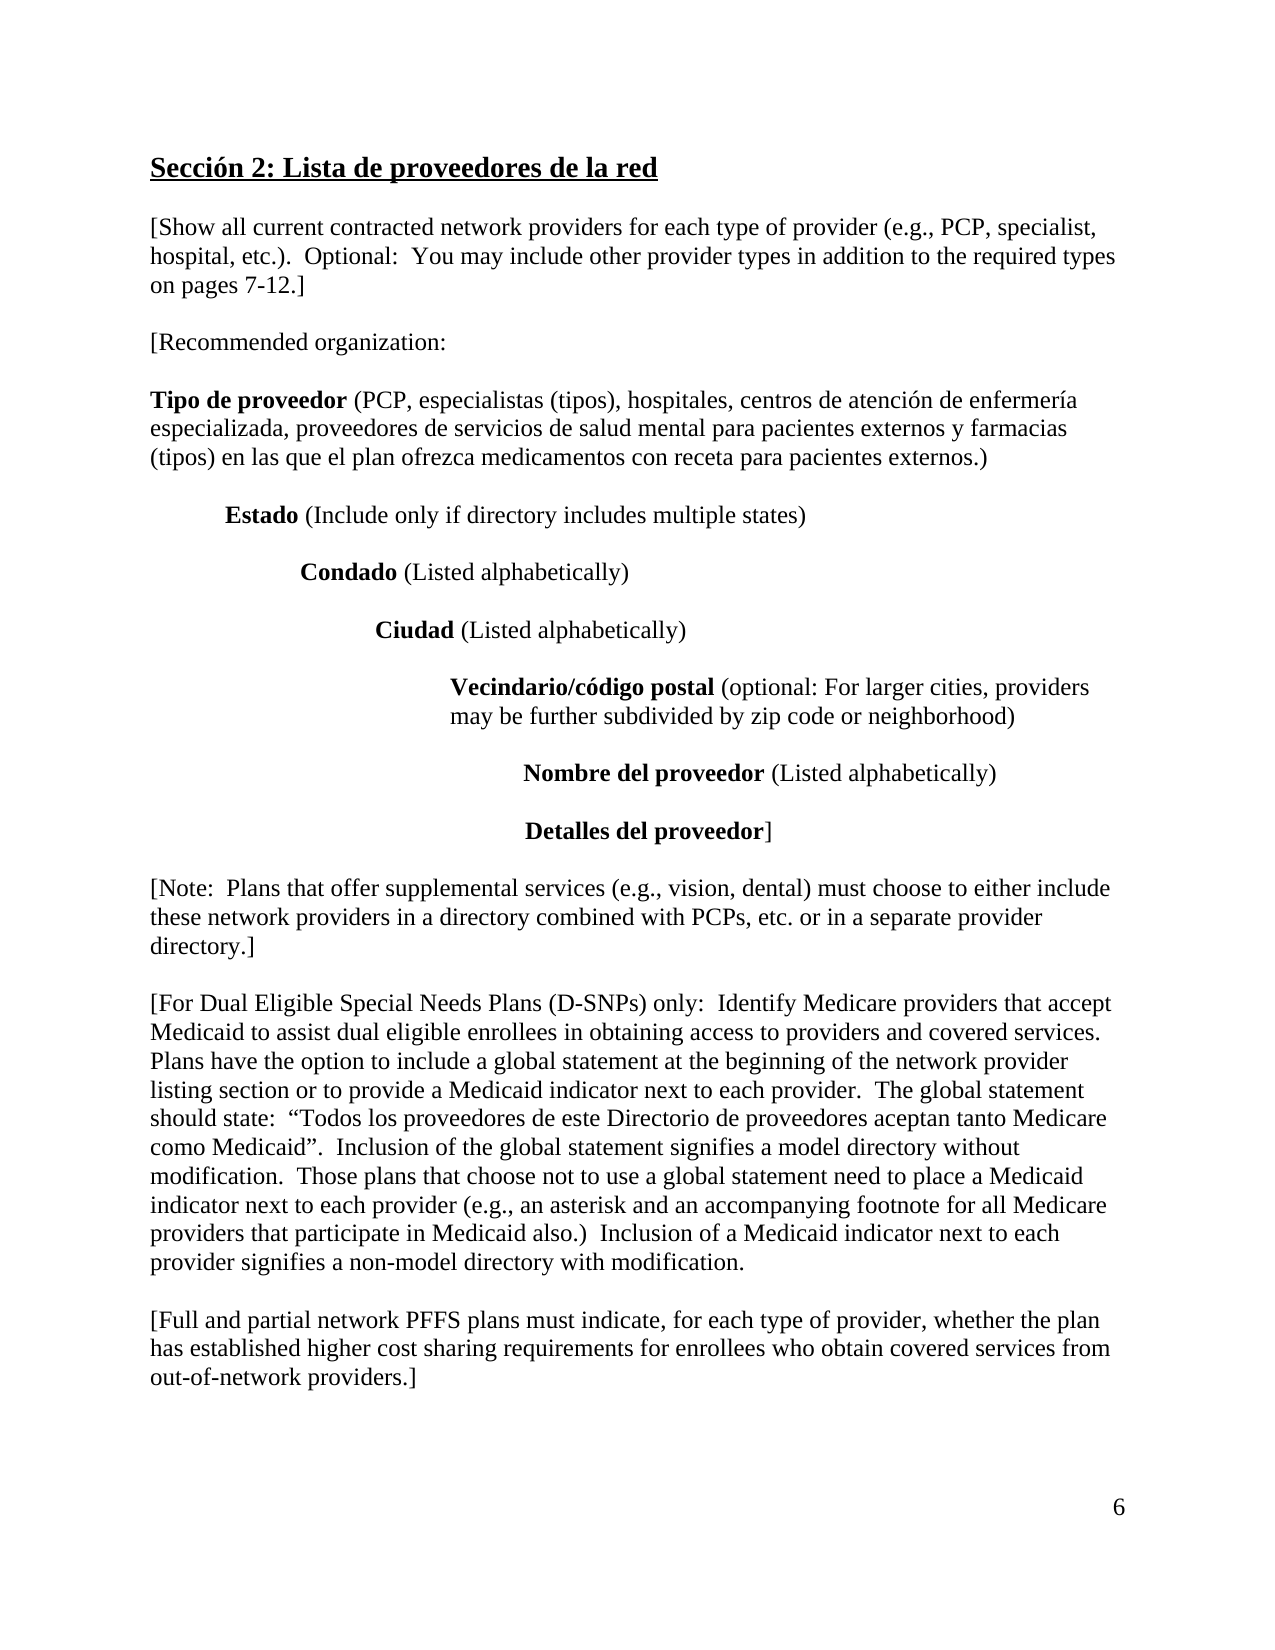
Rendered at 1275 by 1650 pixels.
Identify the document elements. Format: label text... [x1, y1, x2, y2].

text Tipo de proveedor (PCP, especialistas (tipos), hospitales, centros de atención de enfermería especializada, proveedores de servicios de salud mental para pacientes externos y farmacias (tipos) en las que el plan ofrezca medicamentos con receta para pacientes externos.) [150, 385, 1125, 471]
text [Show all current contracted network providers for each type of provider (e.g., PCP, specialist, hospital, etc.). Optional: You may include other provider types in addition to the required types on pages 7-12.] [150, 212, 1125, 298]
text [Note: Plans that offer supplemental services (e.g., vision, dental) must choose to either include these network providers in a directory combined with PCPs, etc. or in a separate provider directory.] [150, 873, 1125, 960]
text [For Dual Eligible Special Needs Plans (D-SNPs) only: Identify Medicare providers that accept Medicaid to assist dual eligible enrollees in obtaining access to providers and covered services. Plans have the option to include a global statement at the beginning of the network provider listing section or to provide a Medicaid indicator next to each provider. The global statement should state: “Todos los proveedores de este Directorio de proveedores aceptan tanto Medicare como Medicaid”. Inclusion of the global statement signifies a model directory without modification. Those plans that choose not to use a global statement need to place a Medicaid indicator next to each provider (e.g., an asterisk and an accompanying footnote for all Medicare providers that participate in Medicaid also.) Inclusion of a Medicaid indicator next to each provider signifies a non-model directory with modification. [150, 988, 1125, 1276]
text Condado (Listed alphabetically) [225, 557, 1125, 586]
text [Full and partial network PFFS plans must indicate, for each type of provider, whether the plan has established higher cost sharing requirements for enrollees who obtain covered services from out-of-network providers.] [150, 1305, 1125, 1391]
text Detalles del proveedor] [450, 816, 1125, 873]
text Ciudad (Listed alphabetically) [225, 615, 1125, 643]
text Estado (Include only if directory includes multiple states) [225, 500, 1125, 528]
subtitle Sección 2: Lista de proveedores de la red [150, 150, 1125, 183]
text [Recommended organization: [150, 327, 1125, 356]
text Nombre del proveedor (Listed alphabetically) [225, 758, 1125, 787]
text Vecindario/código postal (optional: For larger cities, providers may be further subdivided by zip code or neighborhood) [450, 672, 1125, 730]
